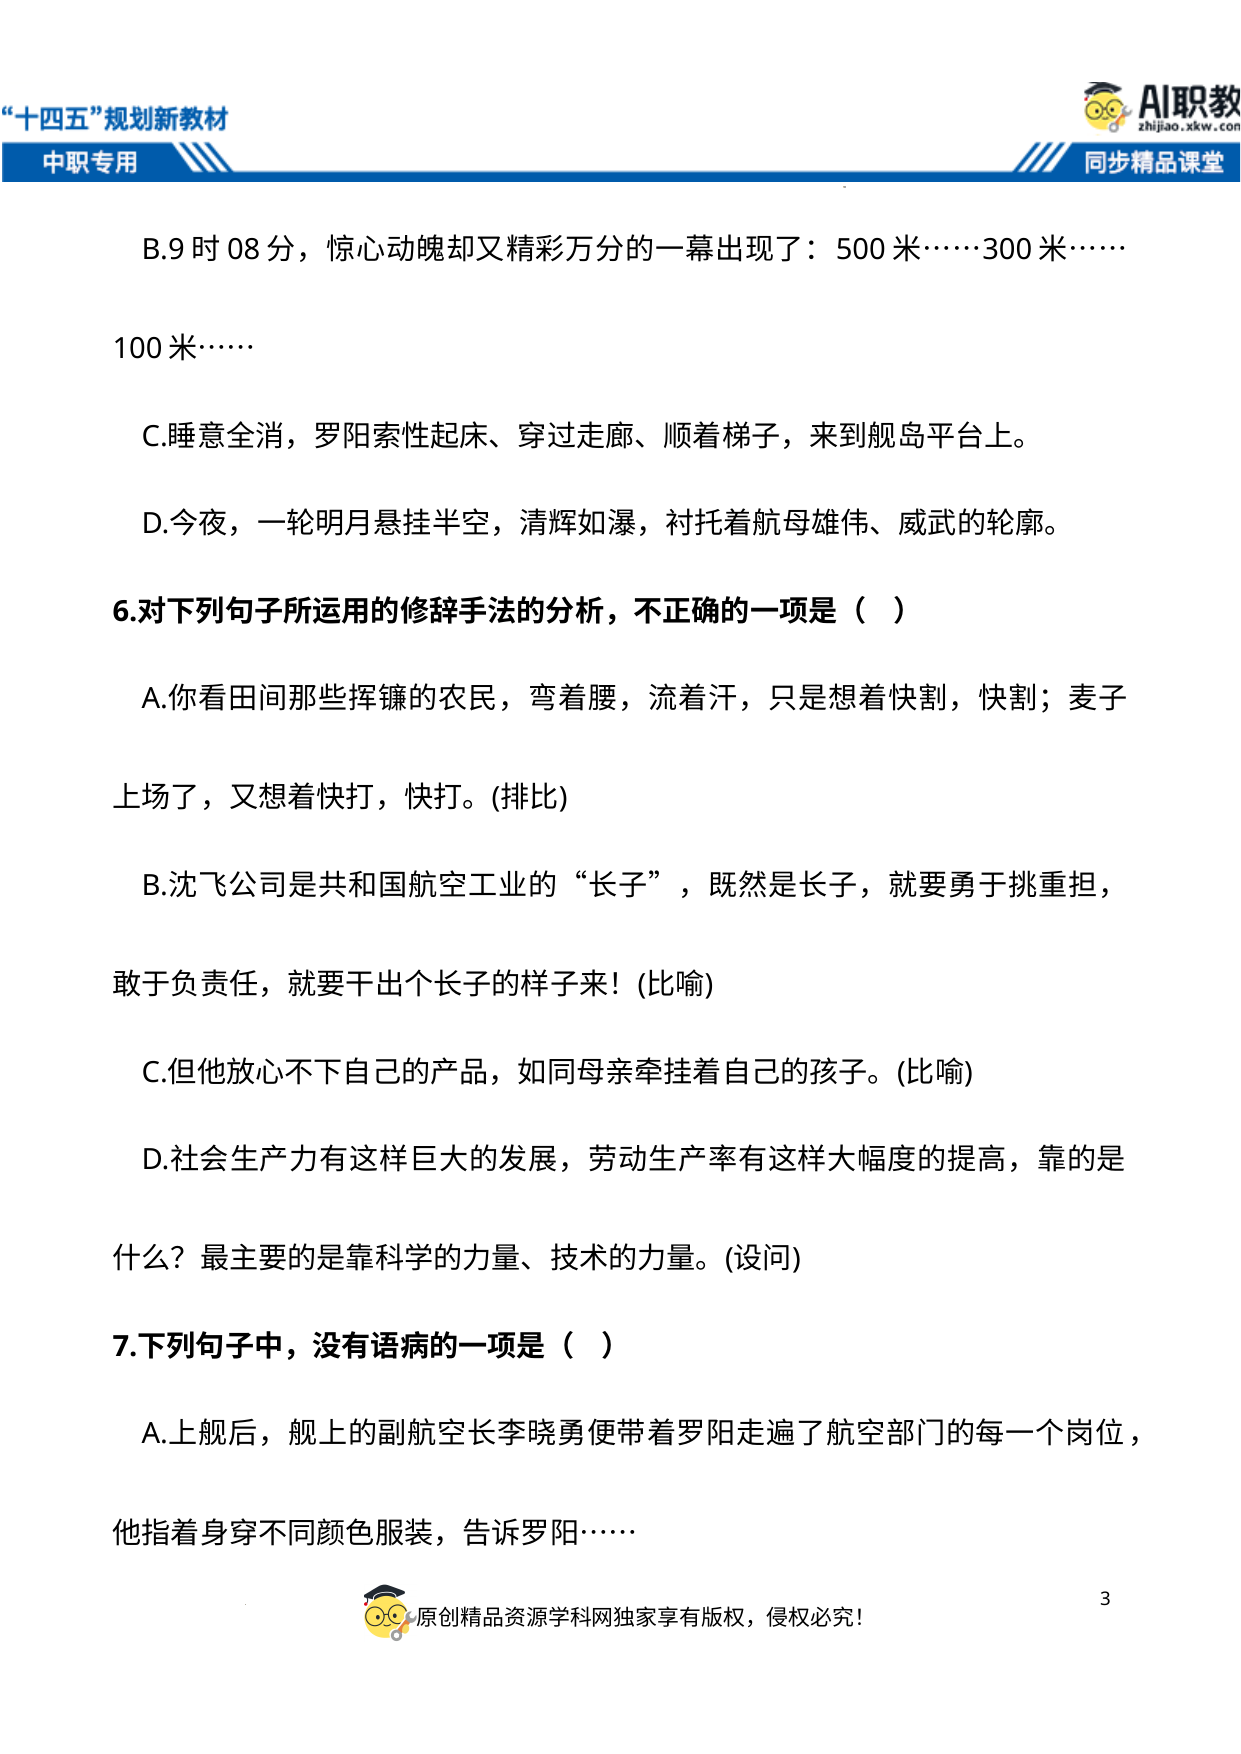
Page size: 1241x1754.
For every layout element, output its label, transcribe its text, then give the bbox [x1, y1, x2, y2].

text 7.下列句子中，没有语病的一项是（ ） [112, 1310, 1128, 1377]
text A.你看田间那些挥镰的农民，弯着腰，流着汗，只是想着快割，快割；麦子上场了，又想着快打，快打。(排比) [112, 663, 1128, 828]
text B.9时08分，惊心动魄却又精彩万分的一幕出现了：500米……300米……100米…… [112, 214, 1128, 379]
picture [2, 82, 1241, 182]
text 6.对下列句子所运用的修辞手法的分析，不正确的一项是（ ） [112, 575, 1128, 642]
text C.但他放心不下自己的产品，如同母亲牵挂着自己的孩子。(比喻) [112, 1036, 1128, 1102]
text B.沈飞公司是共和国航空工业的“长子”，既然是长子，就要勇于挑重担，敢于负责任，就要干出个长子的样子来！(比喻) [112, 849, 1128, 1015]
text D.社会生产力有这样巨大的发展，劳动生产率有这样大幅度的提高，靠的是什么？最主要的是靠科学的力量、技术的力量。(设问) [112, 1124, 1128, 1289]
text C.睡意全消，罗阳索性起床、穿过走廊、顺着梯子，来到舰岛平台上。 [112, 401, 1128, 467]
picture [364, 1584, 417, 1642]
text A.上舰后，舰上的副航空长李晓勇便带着罗阳走遍了航空部门的每一个岗位，他指着身穿不同颜色服装，告诉罗阳…… [112, 1398, 1128, 1563]
text D.今夜，一轮明月悬挂半空，清辉如瀑，衬托着航母雄伟、威武的轮廓。 [112, 488, 1128, 554]
